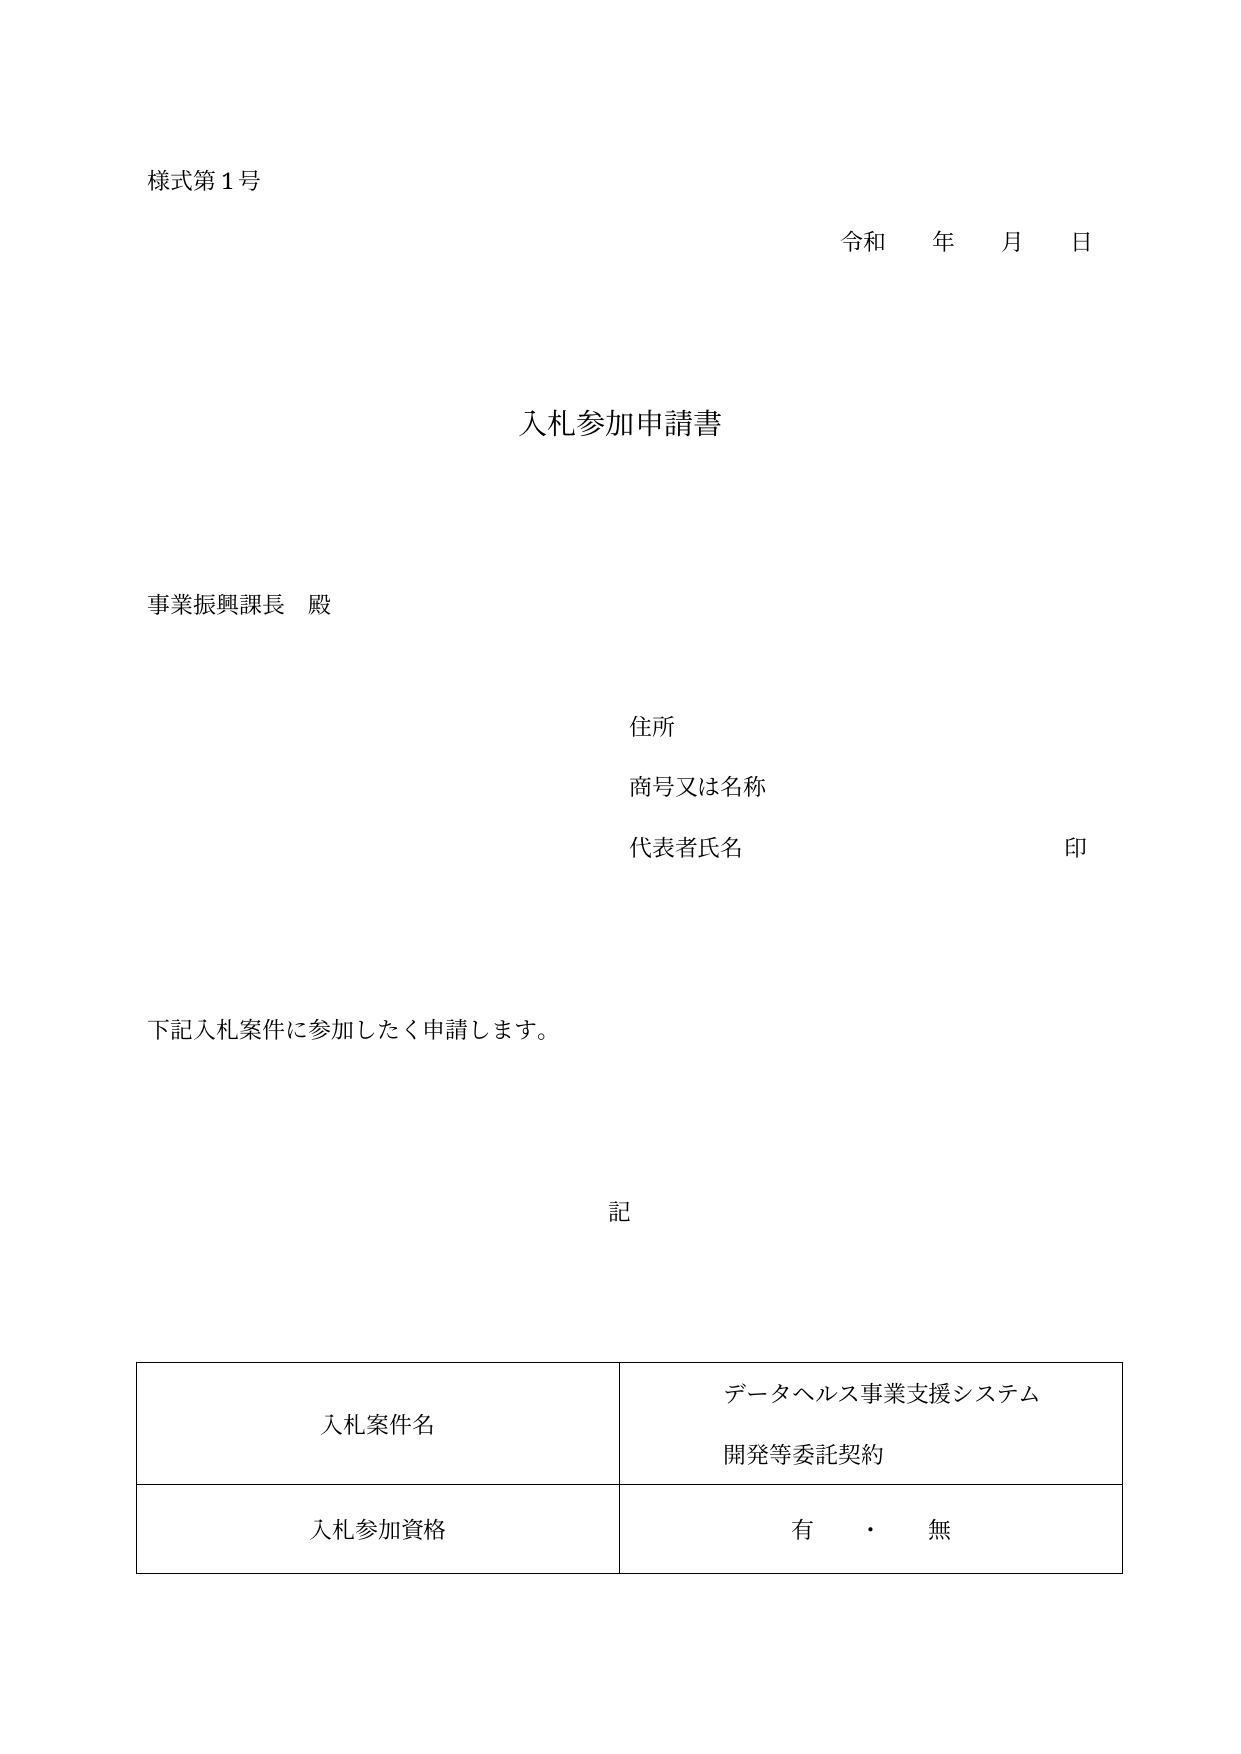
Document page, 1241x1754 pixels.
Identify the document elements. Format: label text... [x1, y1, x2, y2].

subtitle 記 [148, 1180, 1092, 1240]
text 事業振興課長 殿 [148, 573, 1092, 634]
text 下記入札案件に参加したく申請します。 [148, 998, 1092, 1058]
text 代表者氏名 印 [148, 816, 1092, 877]
text 様式第1号 [148, 149, 1092, 210]
table_cell 入札参加資格 [137, 1485, 619, 1572]
table_cell 有 ・ 無 [620, 1485, 1122, 1572]
table_header 入札案件名 [137, 1363, 619, 1484]
text 入札参加申請書 [148, 392, 1092, 452]
table_header データヘルス事業支援システム 開発等委託契約 [620, 1363, 1122, 1484]
text 商号又は名称 [148, 755, 1092, 816]
text 住所 [148, 695, 1092, 755]
text 令和 年 月 日 [148, 210, 1092, 270]
